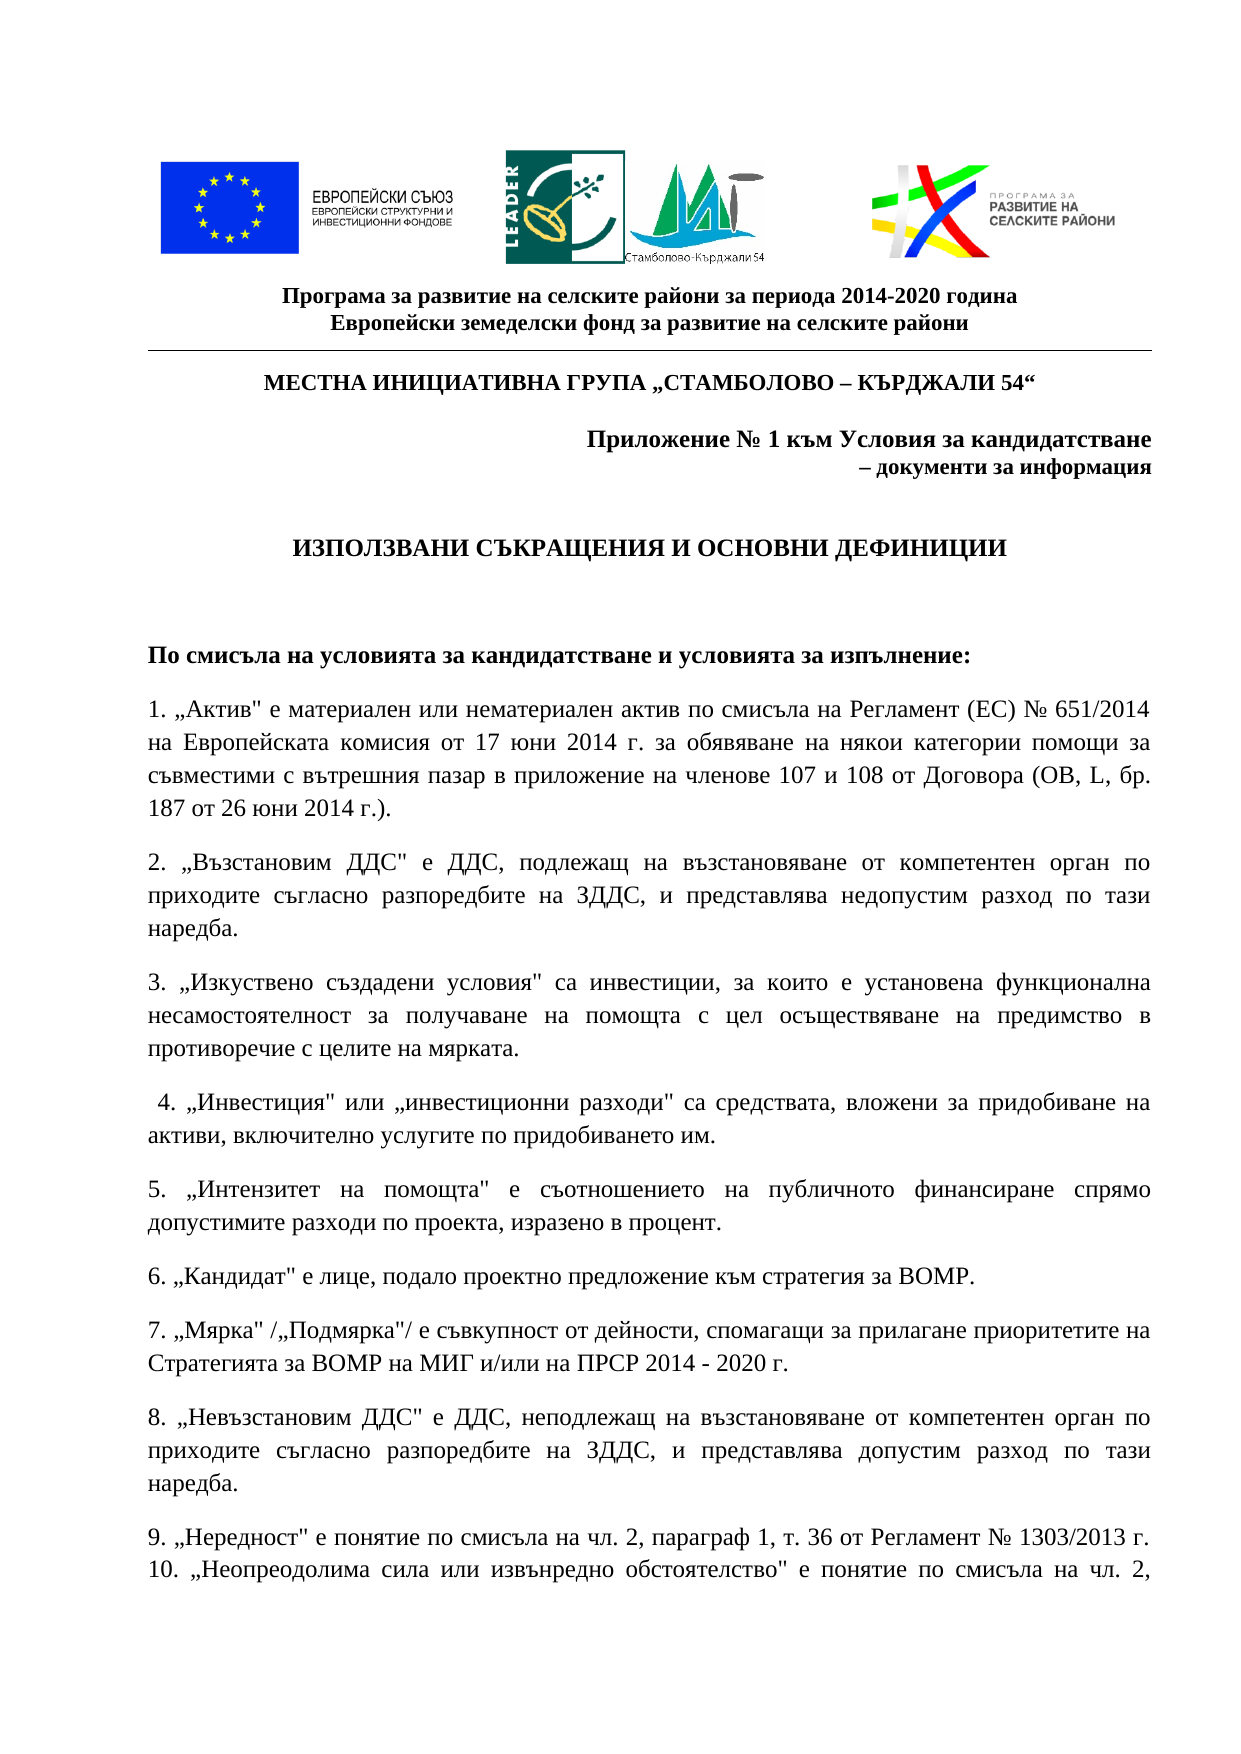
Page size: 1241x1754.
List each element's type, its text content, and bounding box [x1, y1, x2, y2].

text ИЗПОЛЗВАНИ СЪКРАЩЕНИЯ И ОСНОВНИ ДЕФИНИЦИИ [148, 533, 1152, 562]
text 1. „Актив" е материален или нематериален актив по смисъла на Регламент (ЕС) № 651/2014 на Европейската комисия от 17 юни 2014 г. за обявяване на някои категории помощи за съвместими с вътрешния пазар в приложение на членове 107 и 108 от Договора (ОВ, L, бр. 187 от 26 юни 2014 г.). [148, 694, 1152, 822]
text 2. „Възстановим ДДС" е ДДС, подлежащ на възстановяване от компетентен орган по приходите съгласно разпоредбите на ЗДДС, и представлява недопустим разход по тази наредба. [148, 847, 1152, 942]
text 5. „Интензитет на помощта" е съотношението на публичното финансиране спрямо допустимите разходи по проекта, изразено в процент. [148, 1174, 1152, 1236]
text Приложение № 1 към Условия за кандидатстване [148, 424, 1152, 453]
text Европейски земеделски фонд за развитие на селските райони [148, 308, 1152, 335]
text – документи за информация [148, 453, 1152, 479]
text 6. „Кандидат" е лице, подало проектно предложение към стратегия за ВОМР. [148, 1261, 1152, 1290]
picture [147, 147, 486, 264]
text 4. „Инвестиция" или „инвестиционни разходи" са средствата, вложени за придобиване на активи, включително услугите по придобиването им. [148, 1087, 1152, 1149]
text МЕСТНА ИНИЦИАТИВНА ГРУПА „СТАМБОЛОВО – КЪРДЖАЛИ 54“ [148, 369, 1152, 395]
picture [857, 157, 1125, 264]
picture [505, 150, 765, 264]
text 7. „Мярка" /„Подмярка"/ е съвкупност от дейности, спомагащи за прилагане приоритетите на Стратегията за ВОМР на МИГ и/или на ПРСР 2014 - 2020 г. [148, 1315, 1152, 1377]
text По смисъла на условията за кандидатстване и условията за изпълнение: [148, 641, 1152, 669]
text Програма за развитие на селските райони за периода 2014-2020 година [148, 282, 1152, 308]
text 3. „Изкуствено създадени условия" са инвестиции, за които е установена функционална несамостоятелност за получаване на помощта с цел осъществяване на предимство в противоречие с целите на мярката. [148, 967, 1152, 1062]
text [148, 1522, 1152, 1583]
text 8. „Невъзстановим ДДС" е ДДС, неподлежащ на възстановяване от компетентен орган по приходите съгласно разпоредбите на ЗДДС, и представлява допустим разход по тази наредба. [148, 1402, 1152, 1496]
